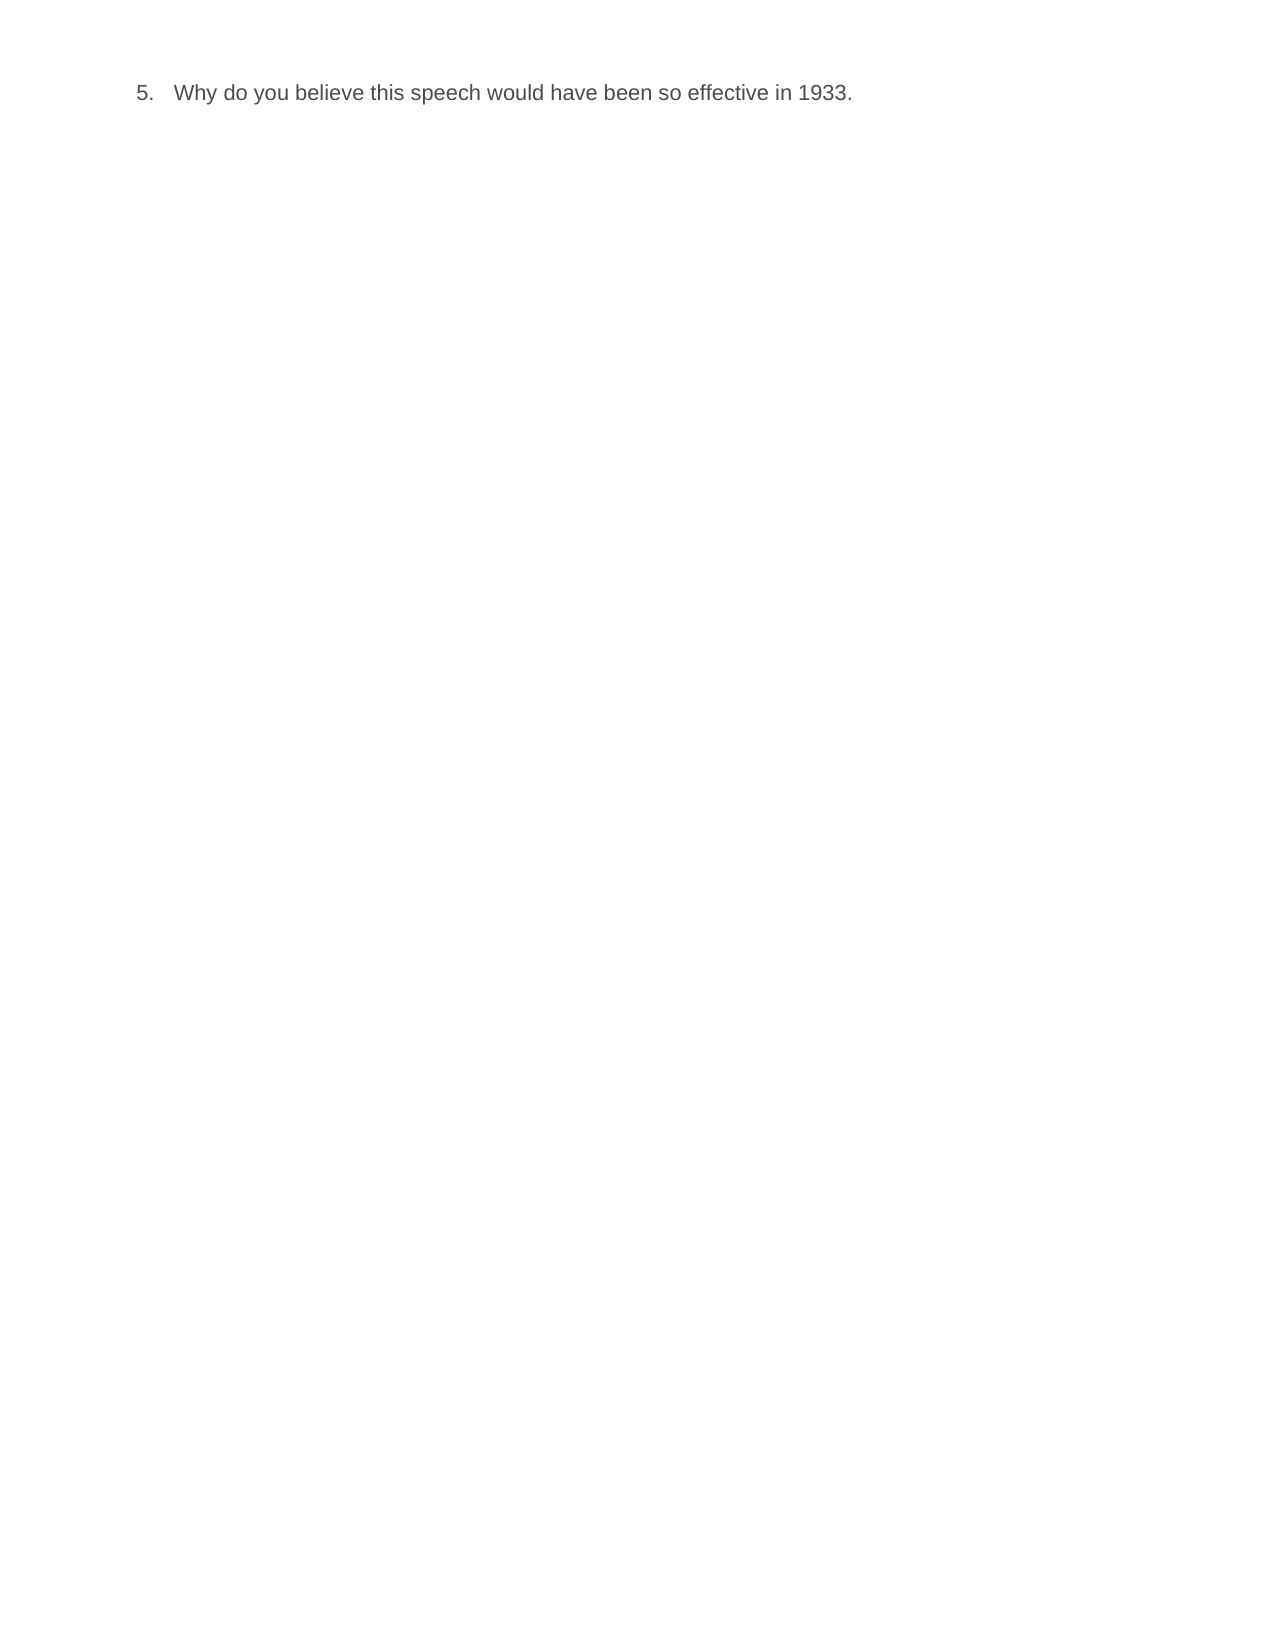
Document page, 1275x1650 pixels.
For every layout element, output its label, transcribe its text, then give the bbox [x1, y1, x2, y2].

list Why do you believe this speech would have been so effective in 1933. [136, 75, 1200, 105]
